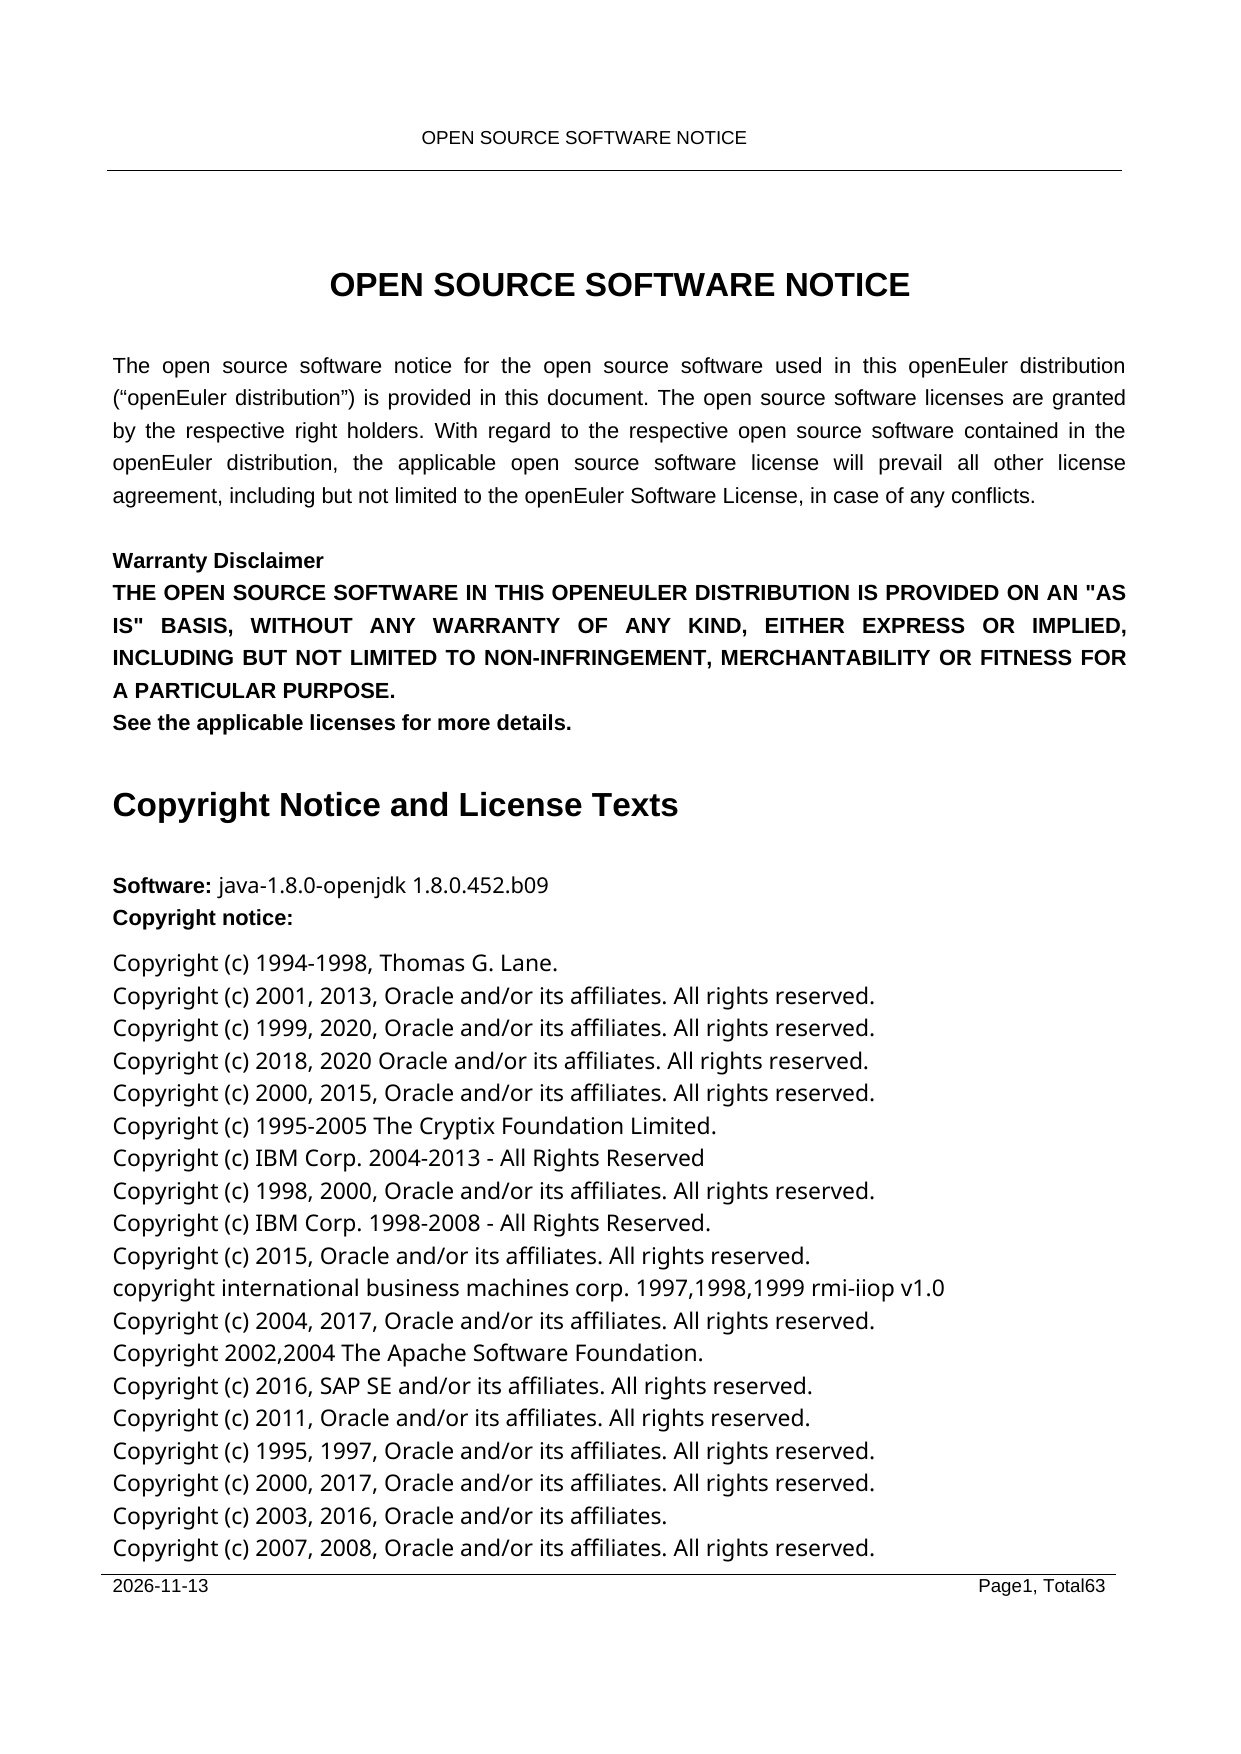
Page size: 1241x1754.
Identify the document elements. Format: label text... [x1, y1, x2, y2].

text Warranty Disclaimer [112, 544, 1128, 576]
text THE OPEN SOURCE SOFTWARE IN THIS OPENEULER DISTRIBUTION IS PROVIDED ON AN "AS IS" BASIS, WITHOUT ANY WARRANTY OF ANY KIND, EITHER EXPRESS OR IMPLIED, INCLUDING BUT NOT LIMITED TO NON-INFRINGEMENT, MERCHANTABILITY OR FITNESS FOR A PARTICULAR PURPOSE. See the applicable licenses for more details. [112, 576, 1128, 739]
text OPEN SOURCE SOFTWARE NOTICE [112, 251, 1128, 316]
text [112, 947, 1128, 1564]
title Software: java-1.8.0-openjdk 1.8.0.452.b09 [112, 869, 1128, 901]
text Copyright Notice and License Texts [112, 771, 1128, 836]
text Copyright notice: [112, 901, 1128, 934]
text The open source software notice for the open source software used in this openEuler distribution (“openEuler distribution”) is provided in this document. The open source software licenses are granted by the respective right holders. With regard to the respective open source software contained in the openEuler distribution, the applicable open source software license will prevail all other license agreement, including but not limited to the openEuler Software License, in case of any conflicts. [112, 349, 1128, 511]
